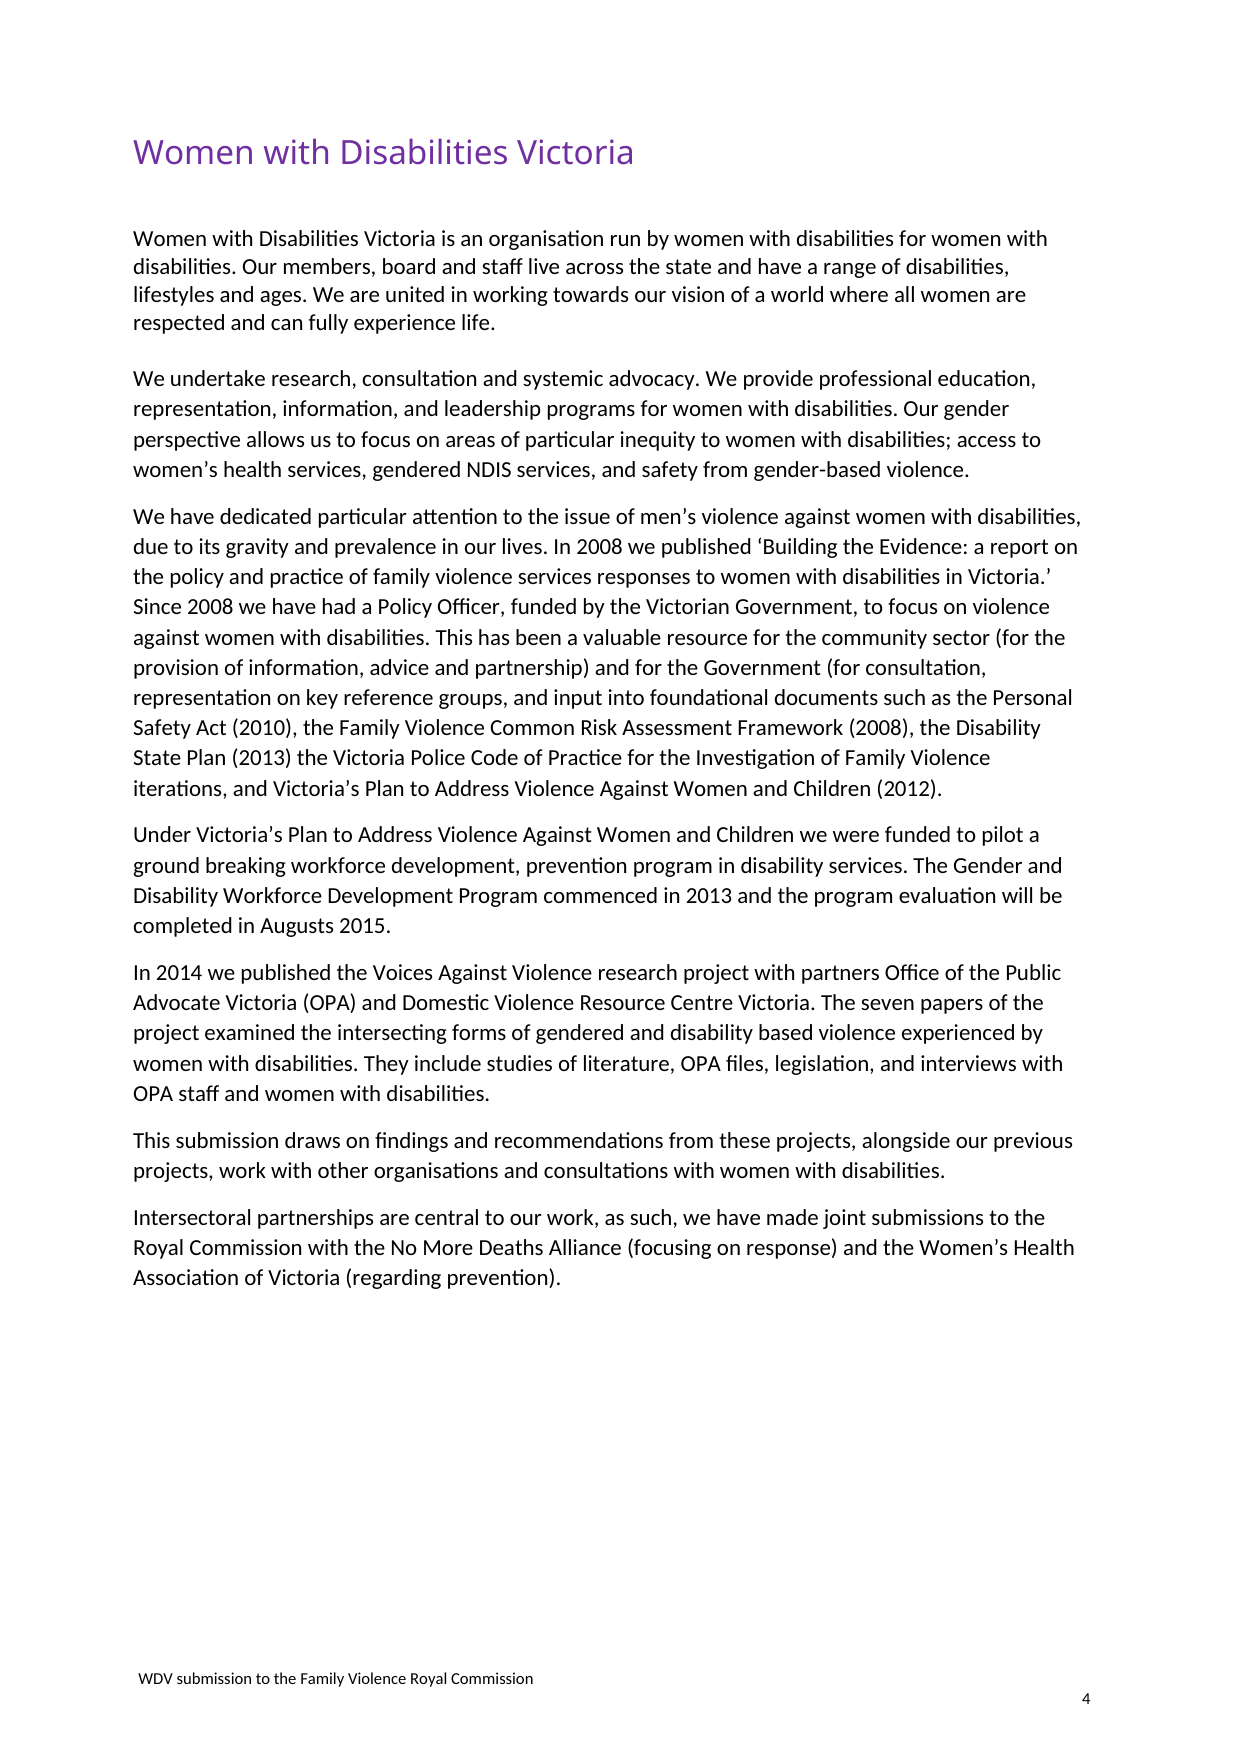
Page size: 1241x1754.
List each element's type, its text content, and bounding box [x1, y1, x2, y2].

subtitle Women with Disabilities Victoria [133, 128, 1090, 174]
text Under Victoria’s Plan to Address Violence Against Women and Children we were funded to pilot a ground breaking workforce development, prevention program in disability services. The Gender and Disability Workforce Development Program commenced in 2013 and the program evaluation will be completed in Augusts 2015. [133, 821, 1090, 939]
text Women with Disabilities Victoria is an organisation run by women with disabilities for women with disabilities. Our members, board and staff live across the state and have a range of disabilities, lifestyles and ages. We are united in working towards our vision of a world where all women are respected and can fully experience life. [133, 224, 1090, 336]
text We have dedicated particular attention to the issue of men’s violence against women with disabilities, due to its gravity and prevalence in our lives. In 2008 we published ‘Building the Evidence: a report on the policy and practice of family violence services responses to women with disabilities in Victoria.’ Since 2008 we have had a Policy Officer, funded by the Victorian Government, to focus on violence against women with disabilities. This has been a valuable resource for the community sector (for the provision of information, advice and partnership) and for the Government (for consultation, representation on key reference groups, and input into foundational documents such as the Personal Safety Act (2010), the Family Violence Common Risk Assessment Framework (2008), the Disability State Plan (2013) the Victoria Police Code of Practice for the Investigation of Family Violence iterations, and Victoria’s Plan to Address Violence Against Women and Children (2012). [133, 502, 1090, 802]
text In 2014 we published the Voices Against Violence research project with partners Office of the Public Advocate Victoria (OPA) and Domestic Violence Resource Centre Victoria. The seven papers of the project examined the intersecting forms of gendered and disability based violence experienced by women with disabilities. They include studies of literature, OPA files, legislation, and interviews with OPA staff and women with disabilities. [133, 958, 1090, 1107]
text We undertake research, consultation and systemic advocacy. We provide professional education, representation, information, and leadership programs for women with disabilities. Our gender perspective allows us to focus on areas of particular inequity to women with disabilities; access to women’s health services, gendered NDIS services, and safety from gender-based violence. [133, 364, 1090, 483]
text Intersectoral partnerships are central to our work, as such, we have made joint submissions to the Royal Commission with the No More Deaths Alliance (focusing on response) and the Women’s Health Association of Victoria (regarding prevention). [133, 1203, 1090, 1291]
text This submission draws on findings and recommendations from these projects, alongside our previous projects, work with other organisations and consultations with women with disabilities. [133, 1126, 1090, 1184]
